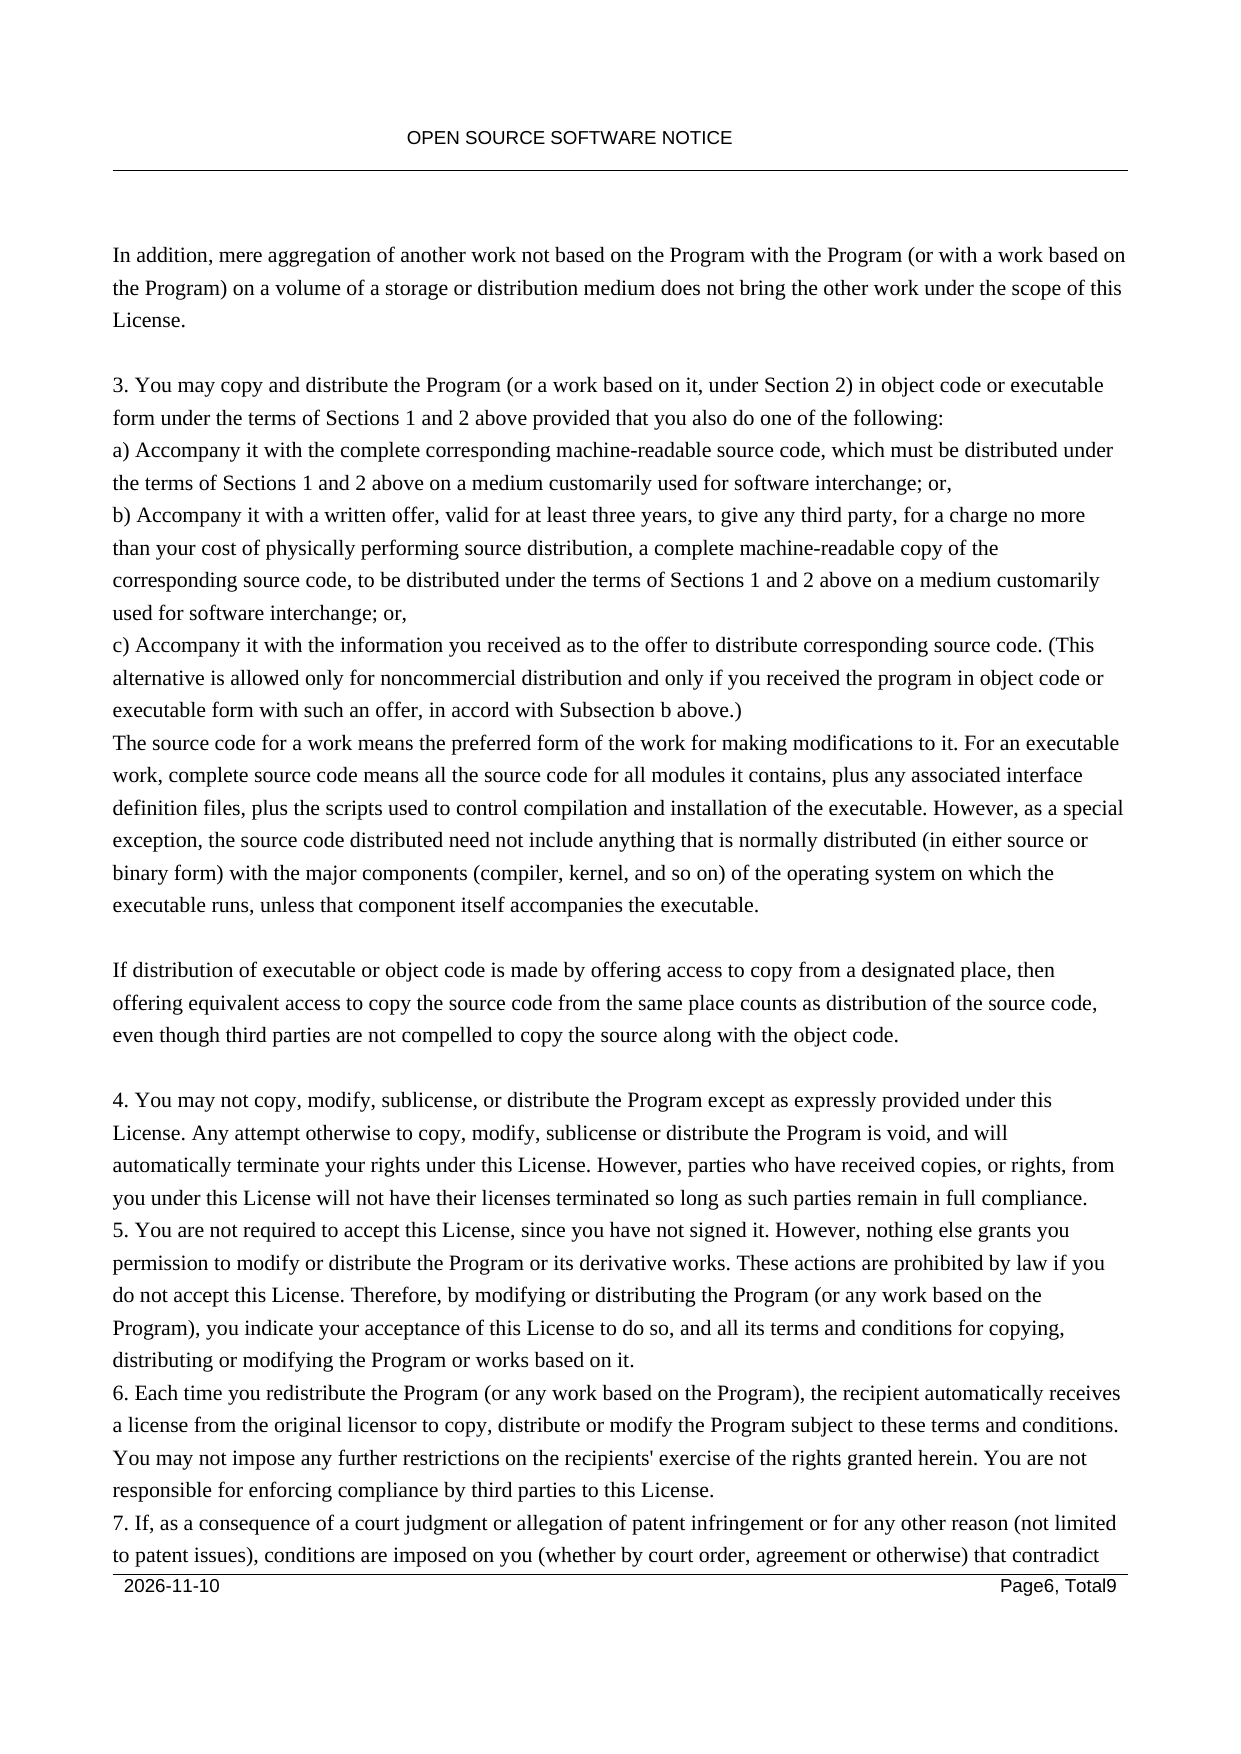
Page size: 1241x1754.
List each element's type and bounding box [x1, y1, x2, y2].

text [112, 206, 1128, 1571]
